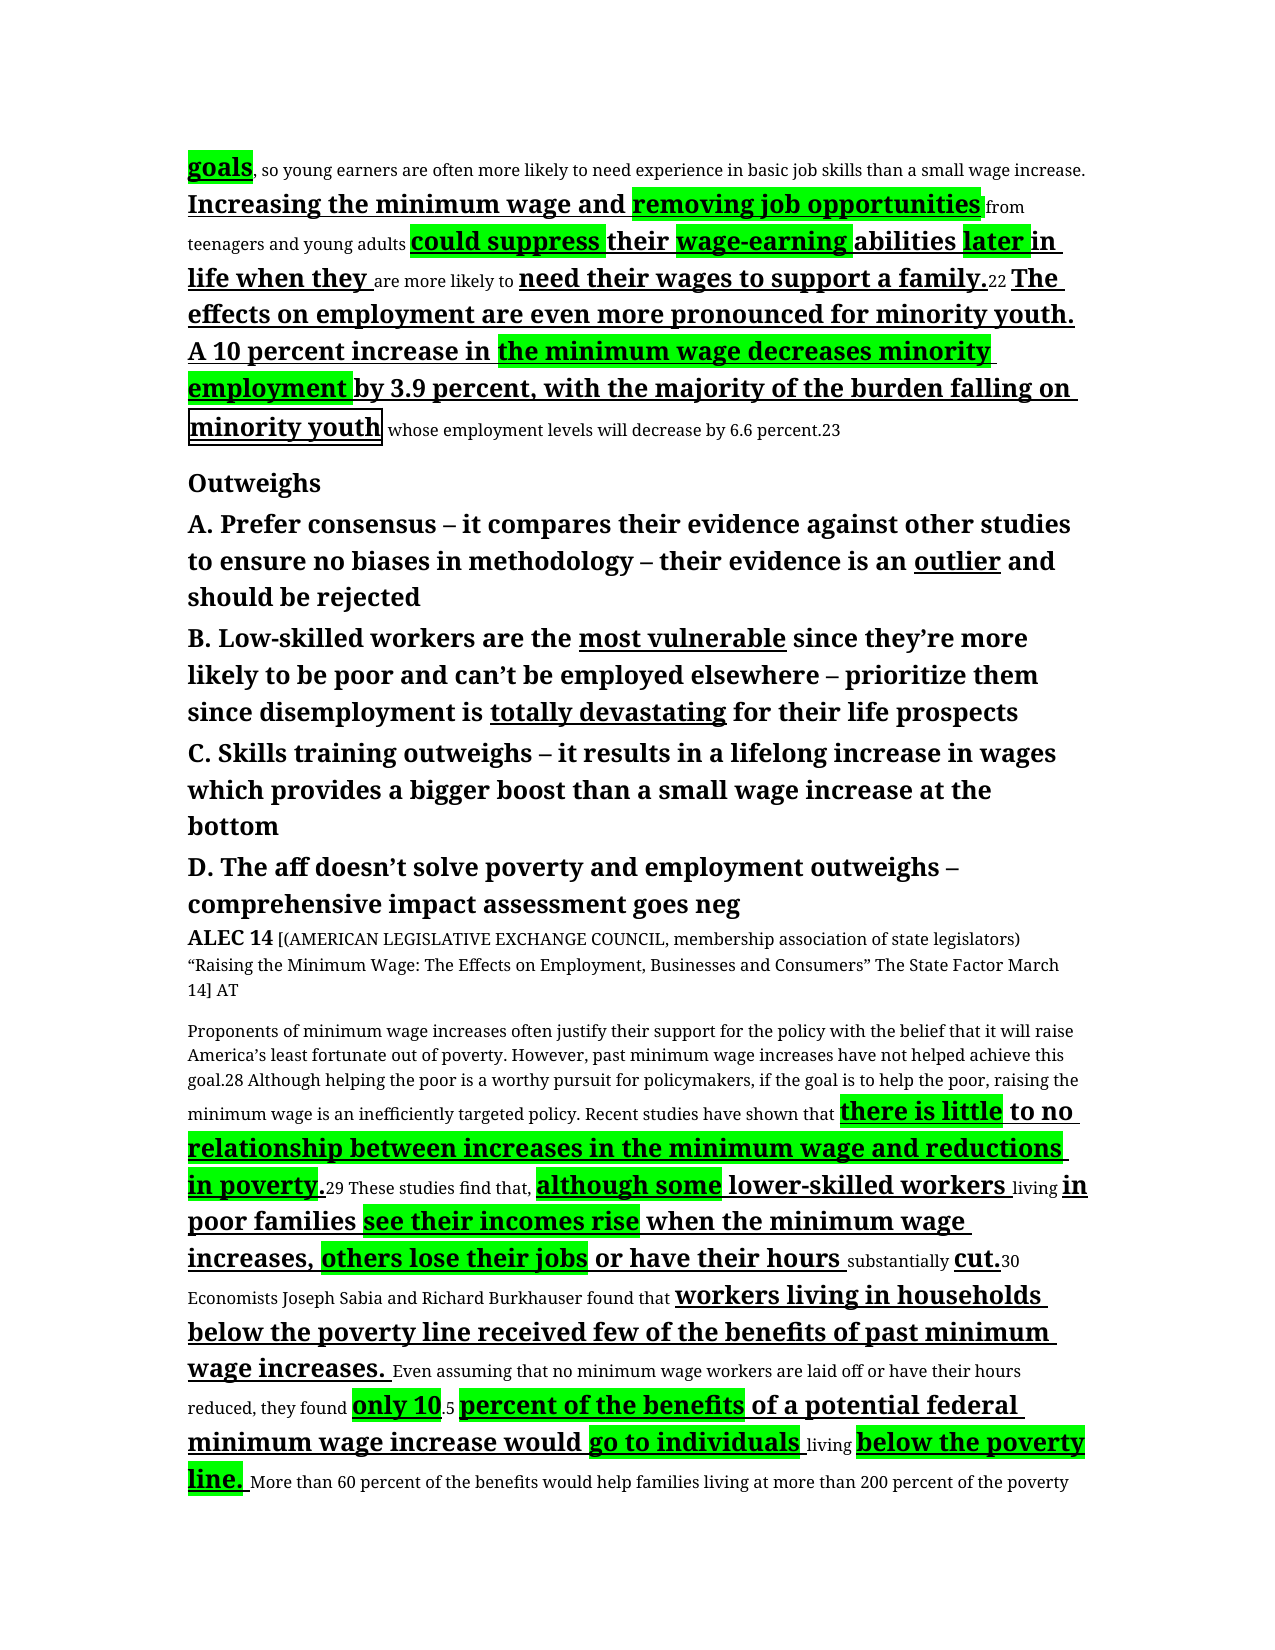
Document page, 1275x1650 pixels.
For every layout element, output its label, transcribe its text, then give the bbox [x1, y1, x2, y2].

subtitle A. Prefer consensus – it compares their evidence against other studies to ensure no biases in methodology – their evidence is an outlier and should be rejected [187, 507, 1087, 614]
subtitle D. The aff doesn’t solve poverty and employment outweighs – comprehensive impact assessment goes neg [187, 850, 1087, 921]
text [187, 150, 1087, 446]
subtitle C. Skills training outweighs – it results in a lifelong increase in wages which provides a bigger boost than a small wage increase at the bottom [187, 736, 1087, 843]
subtitle B. Low-skilled workers are the most vulnerable since they’re more likely to be poor and can’t be employed elsewhere – prioritize them since disemployment is totally devastating for their life prospects [187, 621, 1087, 729]
subtitle Outweighs [187, 466, 1087, 500]
text ALEC 14 [(AMERICAN LEGISLATIVE EXCHANGE COUNCIL, membership association of state legislators) “Raising the Minimum Wage: The Effects on Employment, Businesses and Consumers” The State Factor March 14] AT [187, 923, 1087, 1001]
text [187, 1019, 1087, 1496]
